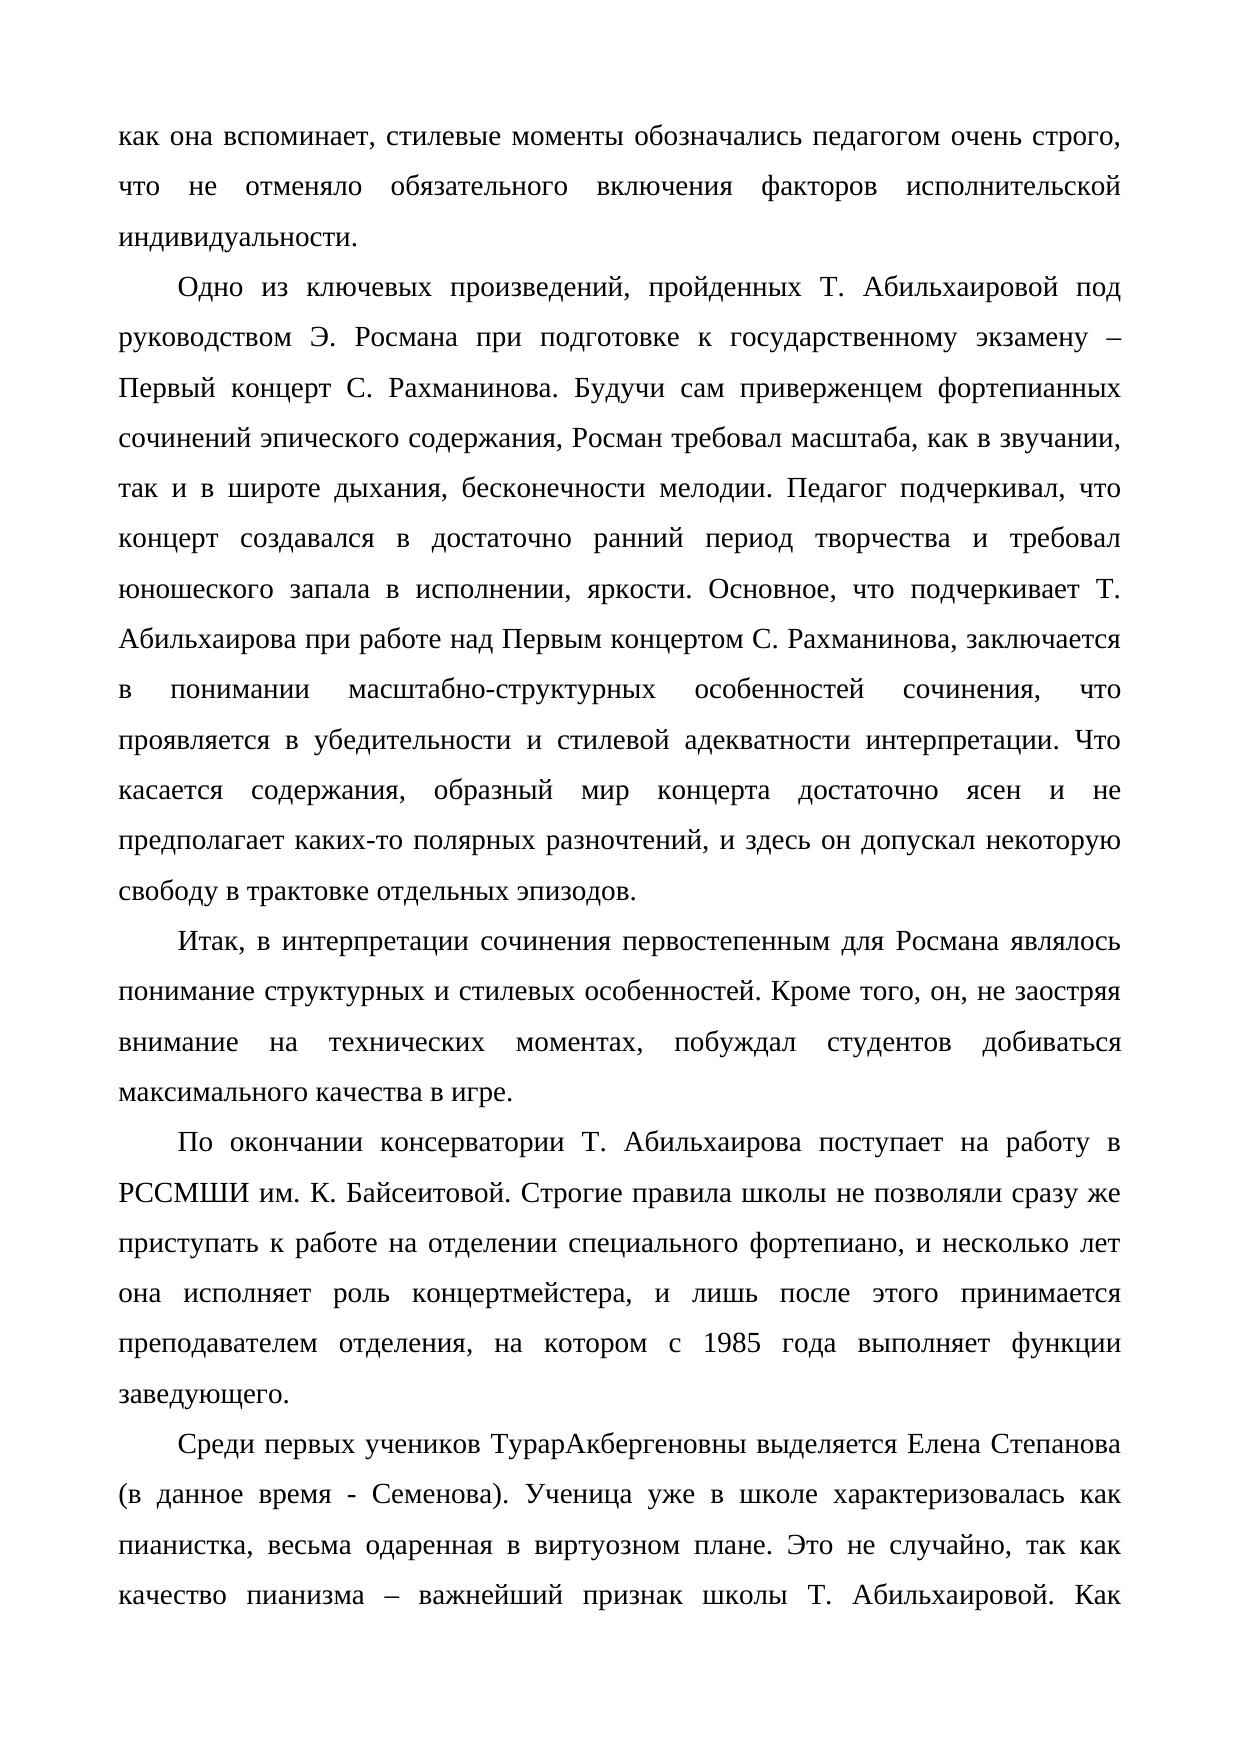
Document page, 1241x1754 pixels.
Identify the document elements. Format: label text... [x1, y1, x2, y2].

text Одно из ключевых произведений, пройденных Т. Абильхаировой под руководством Э. Росмана при подготовке к государственному экзамену – Первый концерт С. Рахманинова. Будучи сам приверженцем фортепианных сочинений эпического содержания, Росман требовал масштаба, как в звучании, так и в широте дыхания, бесконечности мелодии. Педагог подчеркивал, что концерт создавался в достаточно ранний период творчества и требовал юношеского запала в исполнении, яркости. Основное, что подчеркивает Т. Абильхаирова при работе над Первым концертом С. Рахманинова, заключается в понимании масштабно-структурных особенностей сочинения, что проявляется в убедительности и стилевой адекватности интерпретации. Что касается содержания, образный мир концерта достаточно ясен и не предполагает каких-то полярных разночтений, и здесь он допускал некоторую свободу в трактовке отдельных эпизодов. [118, 269, 1122, 906]
text По окончании консерватории Т. Абильхаирова поступает на работу в РССМШИ им. К. Байсеитовой. Строгие правила школы не позволяли сразу же приступать к работе на отделении специального фортепиано, и несколько лет она исполняет роль концертмейстера, и лишь после этого принимается преподавателем отделения, на котором с 1985 года выполняет функции заведующего. [118, 1124, 1122, 1409]
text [118, 1426, 1122, 1611]
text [118, 118, 1122, 252]
text Итак, в интерпретации сочинения первостепенным для Росмана являлось понимание структурных и стилевых особенностей. Кроме того, он, не заостряя внимание на технических моментах, побуждал студентов добиваться максимального качества в игре. [118, 923, 1122, 1108]
